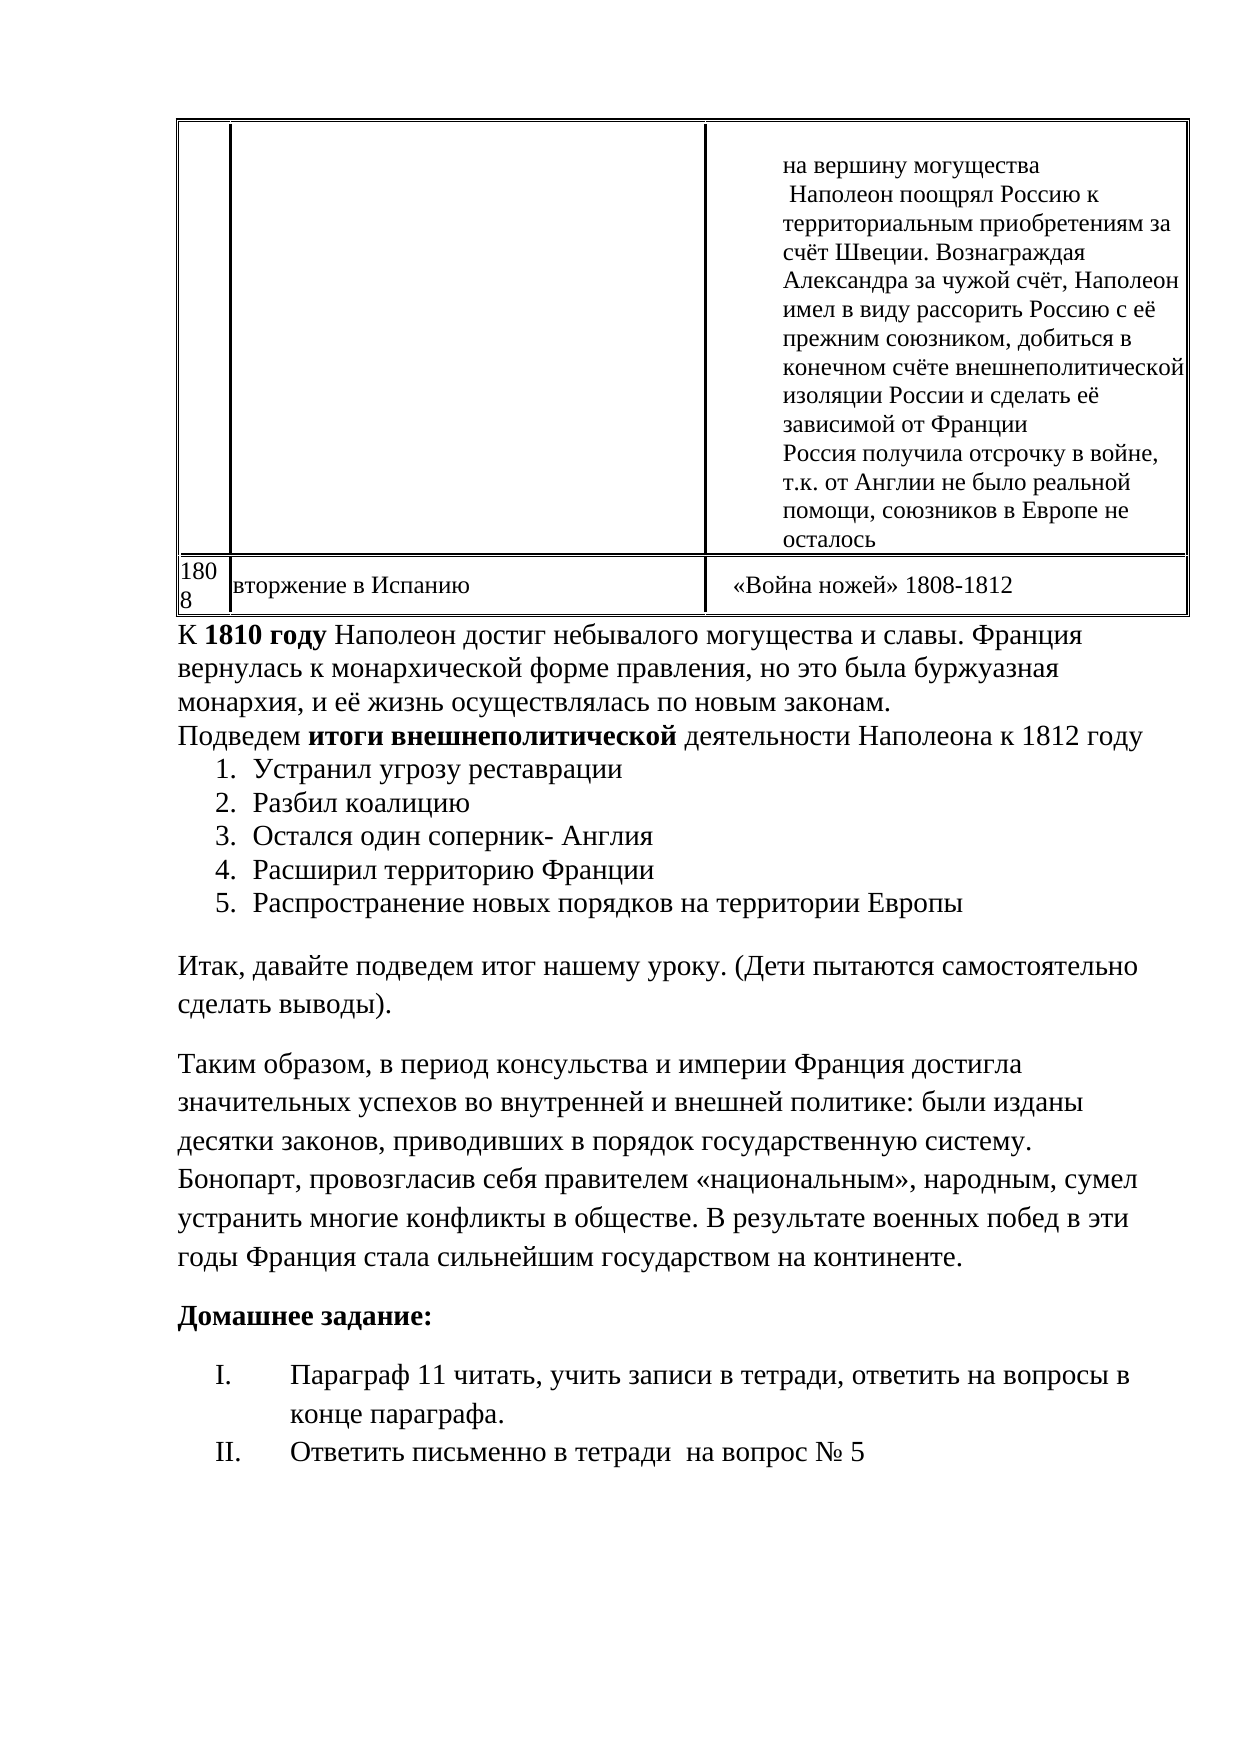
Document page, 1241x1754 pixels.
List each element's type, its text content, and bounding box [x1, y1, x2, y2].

list Разбил коалицию [215, 785, 1152, 818]
table_cell «Война ножей» 1808-1812 [705, 553, 1187, 614]
list Устранил угрозу реставрации [215, 751, 1152, 785]
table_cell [705, 122, 1186, 553]
table_cell вторжение в Испанию [230, 557, 705, 614]
text Таким образом, в период консульства и империи Франция достигла значительных успехов во внутренней и внешней политике: были изданы десятки законов, приводивших в порядок государственную систему. Бонопарт, провозгласив себя правителем «национальным», народным, сумел устранить многие конфликты в обществе. В результате военных побед в эти годы Франция стала сильнейшим государством на континенте. [177, 1046, 1152, 1272]
table_cell 1808 [179, 553, 230, 614]
list Распространение новых порядков на территории Европы [215, 885, 1152, 919]
list Параграф 11 читать, учить записи в тетради, ответить на вопросы в конце параграфа. [215, 1357, 1152, 1429]
text Итак, давайте подведем итог нашему уроку. (Дети пытаются самостоятельно сделать выводы). [177, 948, 1152, 1020]
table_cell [230, 122, 705, 553]
table_cell 1807 [179, 122, 230, 553]
text Домашнее задание: [177, 1298, 1152, 1332]
text Подведем итоги внешнеполитической деятельности Наполеона к 1812 году [177, 718, 1152, 751]
text К 1810 году Наполеон достиг небывалого могущества и славы. Франция вернулась к монархической форме правления, но это была буржуазная монархия, и её жизнь осуществлялась по новым законам. [177, 617, 1152, 718]
list Ответить письменно в тетради на вопрос № 5 [215, 1434, 1152, 1468]
list Остался один соперник- Англия [215, 818, 1152, 852]
list Расширил территорию Франции [215, 852, 1152, 885]
